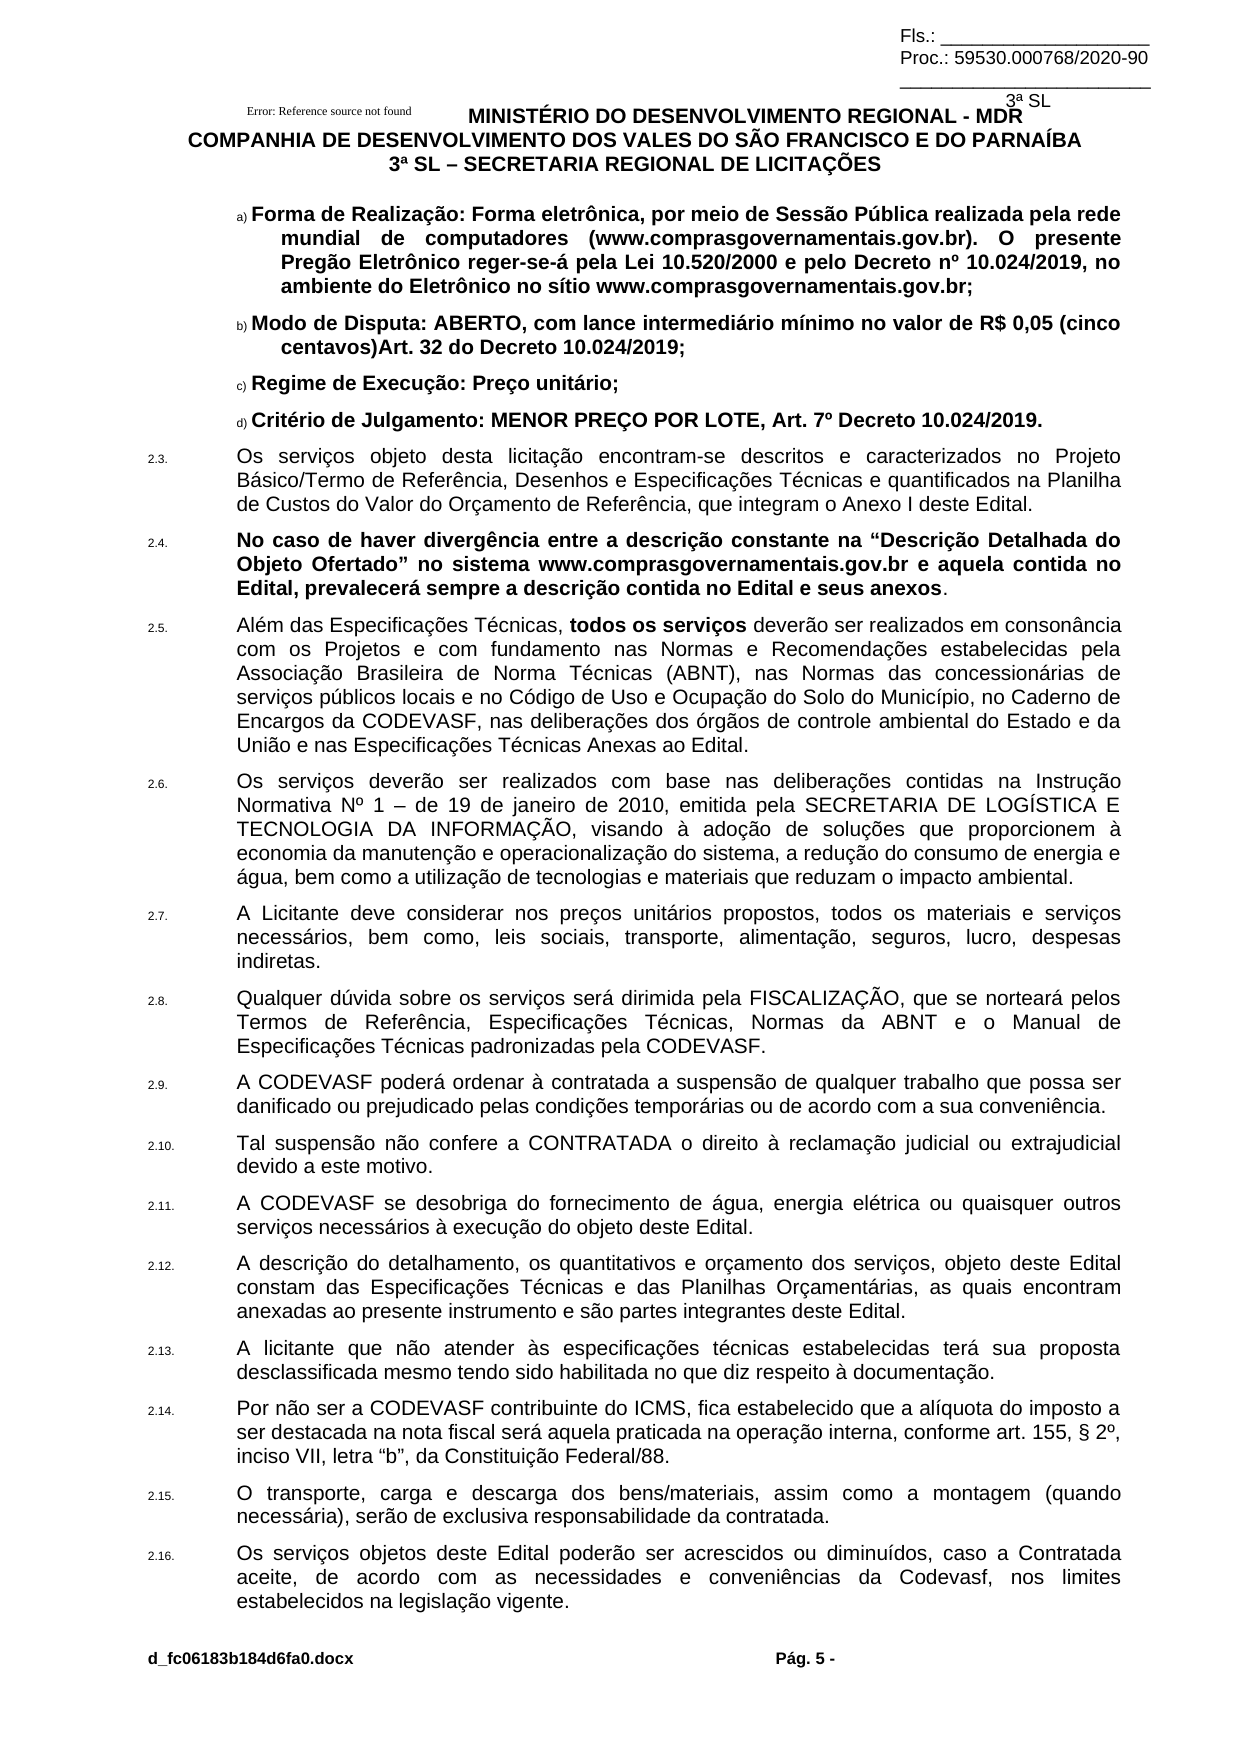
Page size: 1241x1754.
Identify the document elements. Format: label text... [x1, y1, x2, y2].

list A CODEVASF poderá ordenar à contratada a suspensão de qualquer trabalho que possa ser danificado ou prejudicado pelas condições temporárias ou de acordo com a sua conveniência. [148, 1070, 1122, 1118]
list Por não ser a CODEVASF contribuinte do ICMS, fica estabelecido que a alíquota do imposto a ser destacada na nota fiscal será aquela praticada na operação interna, conforme art. 155, § 2º, inciso VII, letra “b”, da Constituição Federal/88. [148, 1396, 1122, 1468]
list Os serviços objetos deste Edital poderão ser acrescidos ou diminuídos, caso a Contratada aceite, de acordo com as necessidades e conveniências da Codevasf, nos limites estabelecidos na legislação vigente. [148, 1541, 1122, 1613]
list Critério de Julgamento: MENOR PREÇO POR LOTE, Art. 7º Decreto 10.024/2019. [236, 407, 1122, 431]
list A licitante que não atender às especificações técnicas estabelecidas terá sua proposta desclassificada mesmo tendo sido habilitada no que diz respeito à documentação. [148, 1336, 1122, 1383]
list Qualquer dúvida sobre os serviços será dirimida pela FISCALIZAÇÃO, que se norteará pelos Termos de Referência, Especificações Técnicas, Normas da ABNT e o Manual de Especificações Técnicas padronizadas pela CODEVASF. [148, 986, 1122, 1057]
list Regime de Execução: Preço unitário; [236, 371, 1122, 395]
list O transporte, carga e descarga dos bens/materiais, assim como a montagem (quando necessária), serão de exclusiva responsabilidade da contratada. [148, 1480, 1122, 1528]
list No caso de haver divergência entre a descrição constante na “Descrição Detalhada do Objeto Ofertado” no sistema www.comprasgovernamentais.gov.br e aquela contida no Edital, prevalecerá sempre a descrição contida no Edital e seus anexos. [148, 528, 1122, 600]
list Forma de Realização: Forma eletrônica, por meio de Sessão Pública realizada pela rede mundial de computadores (www.comprasgovernamentais.gov.br). O presente Pregão Eletrônico reger-se-á pela Lei 10.520/2000 e pelo Decreto nº 10.024/2019, no ambiente do Eletrônico no sítio www.comprasgovernamentais.gov.br; [236, 202, 1122, 298]
list Os serviços objeto desta licitação encontram-se descritos e caracterizados no Projeto Básico/Termo de Referência, Desenhos e Especificações Técnicas e quantificados na Planilha de Custos do Valor do Orçamento de Referência, que integram o Anexo I deste Edital. [148, 444, 1122, 516]
list Os serviços deverão ser realizados com base nas deliberações contidas na Instrução Normativa Nº 1 – de 19 de janeiro de 2010, emitida pela SECRETARIA DE LOGÍSTICA E TECNOLOGIA DA INFORMAÇÃO, visando à adoção de soluções que proporcionem à economia da manutenção e operacionalização do sistema, a redução do consumo de energia e água, bem como a utilização de tecnologias e materiais que reduzam o impacto ambiental. [148, 769, 1122, 889]
list A Licitante deve considerar nos preços unitários propostos, todos os materiais e serviços necessários, bem como, leis sociais, transporte, alimentação, seguros, lucro, despesas indiretas. [148, 901, 1122, 973]
list A descrição do detalhamento, os quantitativos e orçamento dos serviços, objeto deste Edital constam das Especificações Técnicas e das Planilhas Orçamentárias, as quais encontram anexadas ao presente instrumento e são partes integrantes deste Edital. [148, 1251, 1122, 1323]
list Além das Especificações Técnicas, todos os serviços deverão ser realizados em consonância com os Projetos e com fundamento nas Normas e Recomendações estabelecidas pela Associação Brasileira de Norma Técnicas (ABNT), nas Normas das concessionárias de serviços públicos locais e no Código de Uso e Ocupação do Solo do Município, no Caderno de Encargos da CODEVASF, nas deliberações dos órgãos de controle ambiental do Estado e da União e nas Especificações Técnicas Anexas ao Edital. [148, 613, 1122, 756]
list A CODEVASF se desobriga do fornecimento de água, energia elétrica ou quaisquer outros serviços necessários à execução do objeto deste Edital. [148, 1191, 1122, 1239]
list Modo de Disputa: ABERTO, com lance intermediário mínimo no valor de R$ 0,05 (cinco centavos)Art. 32 do Decreto 10.024/2019; [236, 311, 1122, 358]
list Tal suspensão não confere a CONTRATADA o direito à reclamação judicial ou extrajudicial devido a este motivo. [148, 1130, 1122, 1178]
